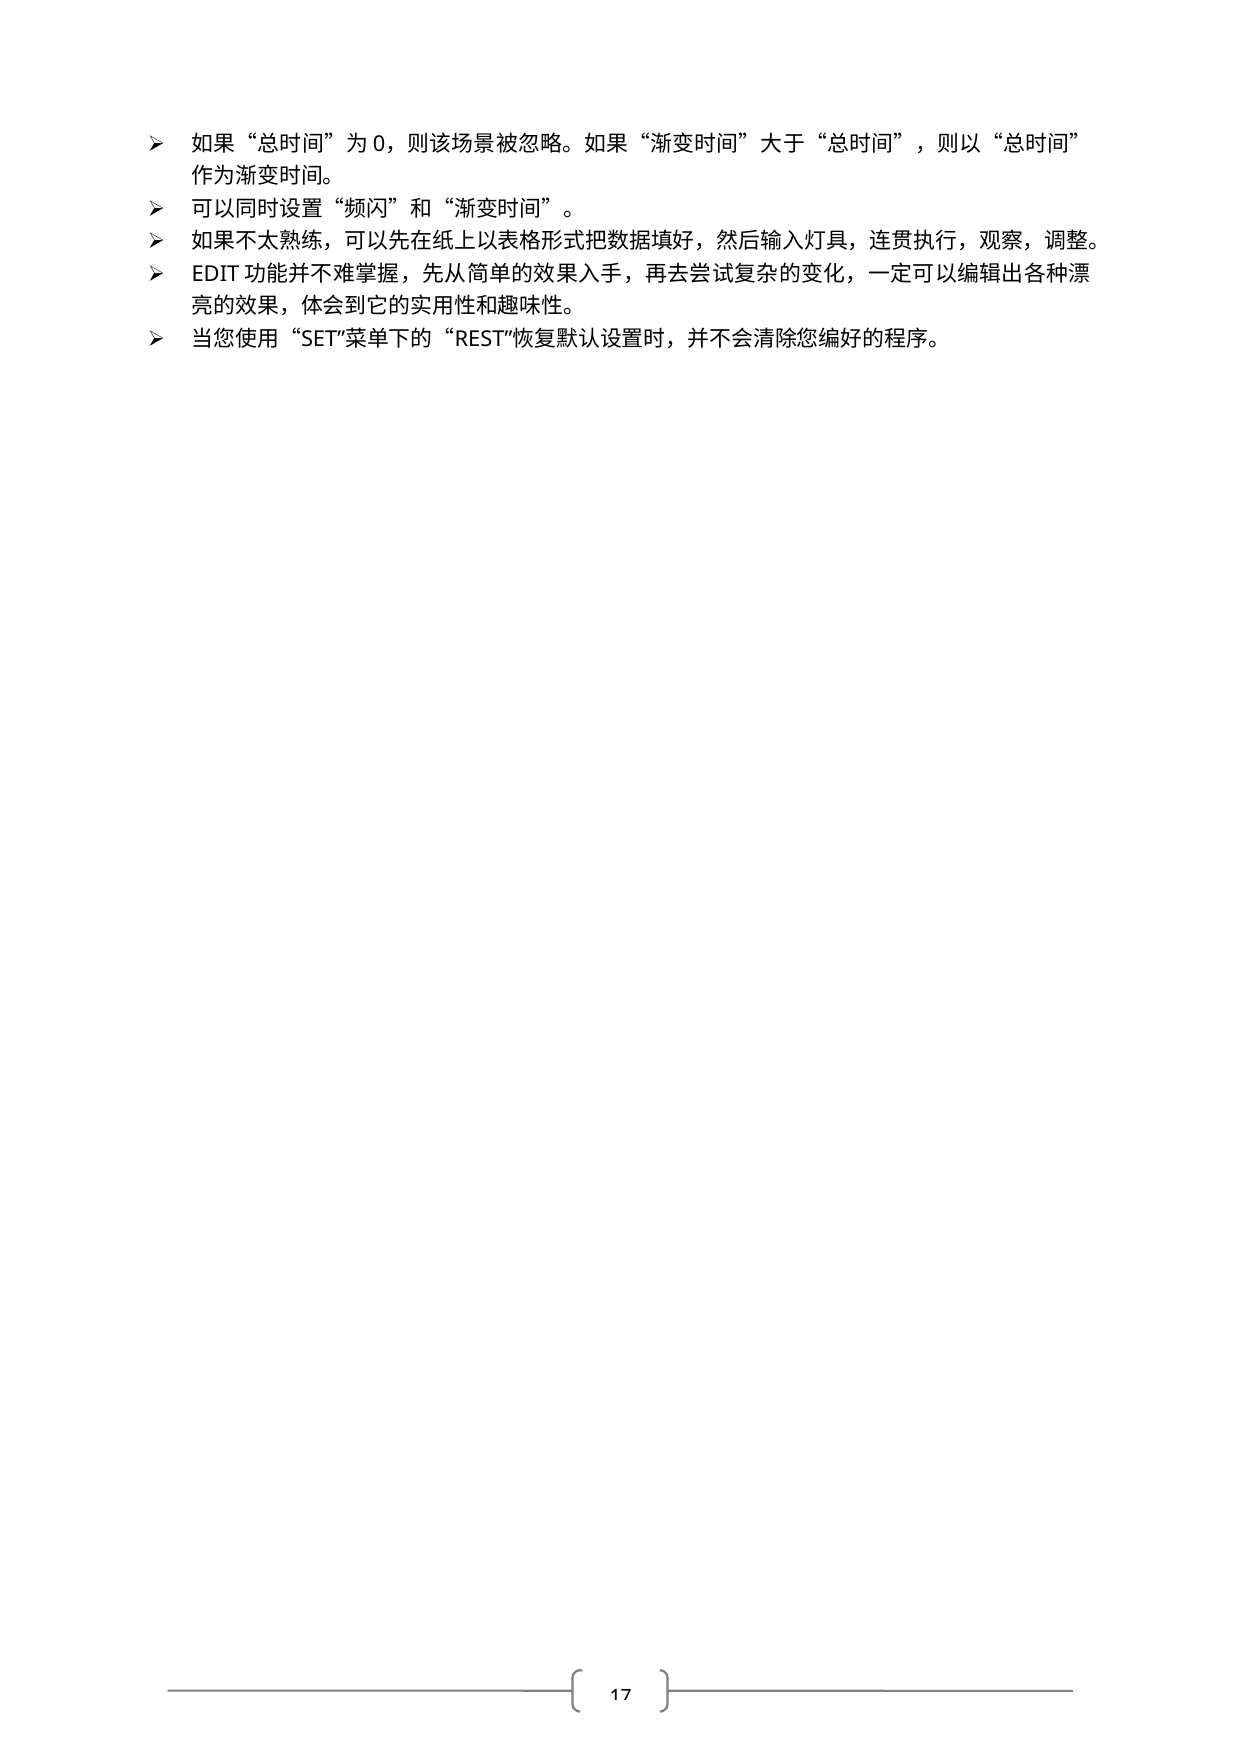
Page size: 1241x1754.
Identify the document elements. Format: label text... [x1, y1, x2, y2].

list 当您使用“SET”菜单下的“REST”恢复默认设置时，并不会清除您编好的程序。 [148, 320, 1092, 353]
list EDIT功能并不难掌握，先从简单的效果入手，再去尝试复杂的变化，一定可以编辑出各种漂亮的效果，体会到它的实用性和趣味性。 [148, 255, 1092, 320]
list 如果“总时间”为0，则该场景被忽略。如果“渐变时间”大于“总时间”，则以“总时间”作为渐变时间。 [148, 125, 1092, 190]
list 可以同时设置“频闪”和“渐变时间”。 [148, 190, 1092, 223]
list 如果不太熟练，可以先在纸上以表格形式把数据填好，然后输入灯具，连贯执行，观察，调整。 [148, 223, 1092, 255]
